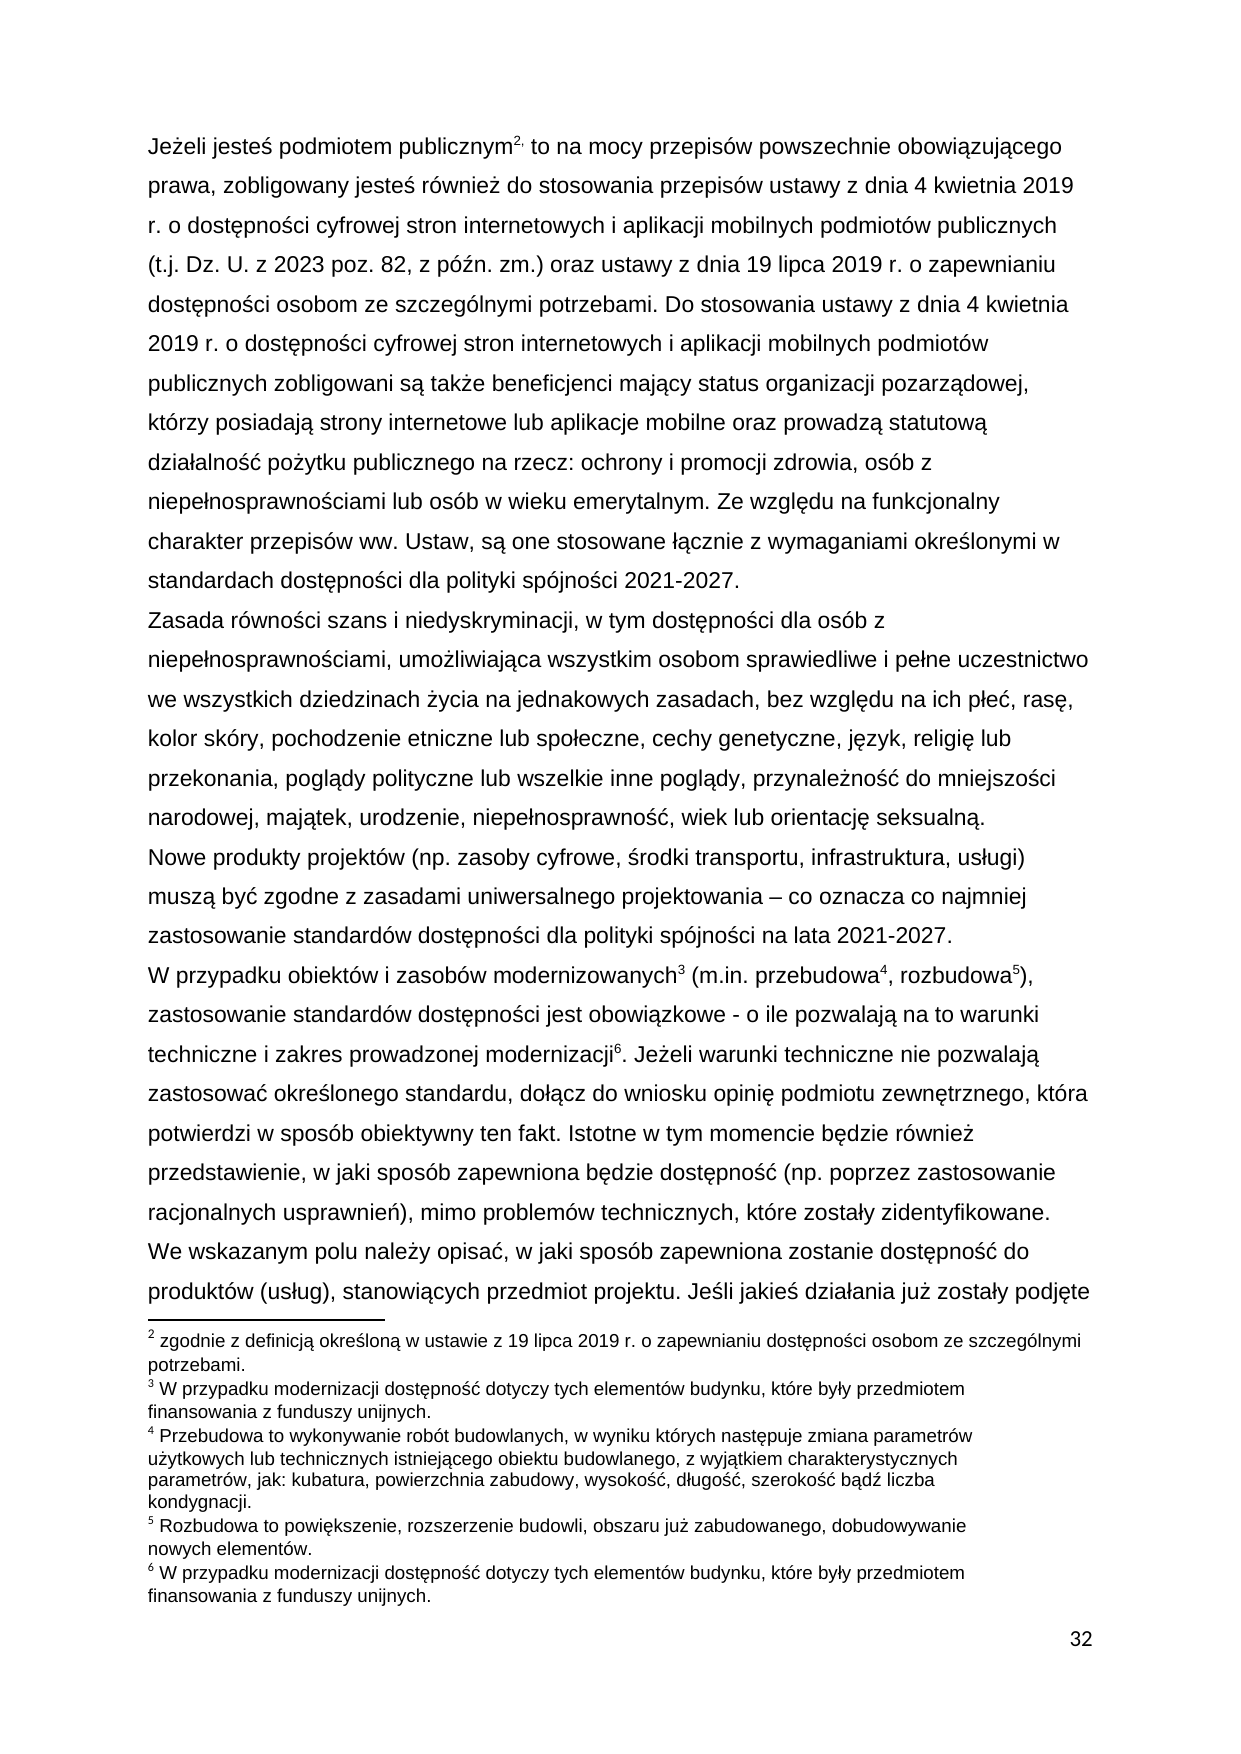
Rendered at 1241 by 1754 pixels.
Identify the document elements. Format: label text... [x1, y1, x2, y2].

text W przypadku obiektów i zasobów modernizowanych (m.in. przebudowa, rozbudowa), zastosowanie standardów dostępności jest obowiązkowe - o ile pozwalają na to warunki techniczne i zakres prowadzonej modernizacji. Jeżeli warunki techniczne nie pozwalają zastosować określonego standardu, dołącz do wniosku opinię podmiotu zewnętrznego, która potwierdzi w sposób obiektywny ten fakt. Istotne w tym momencie będzie również przedstawienie, w jaki sposób zapewniona będzie dostępność (np. poprzez zastosowanie racjonalnych usprawnień), mimo problemów technicznych, które zostały zidentyfikowane. [148, 962, 1092, 1225]
text Jeżeli jesteś podmiotem publicznym, to na mocy przepisów powszechnie obowiązującego prawa, zobligowany jesteś również do stosowania przepisów ustawy z dnia 4 kwietnia 2019 r. o dostępności cyfrowej stron internetowych i aplikacji mobilnych podmiotów publicznych (t.j. Dz. U. z 2023 poz. 82, z późn. zm.) oraz ustawy z dnia 19 lipca 2019 r. o zapewnianiu dostępności osobom ze szczególnymi potrzebami. Do stosowania ustawy z dnia 4 kwietnia 2019 r. o dostępności cyfrowej stron internetowych i aplikacji mobilnych podmiotów publicznych zobligowani są także beneficjenci mający status organizacji pozarządowej, którzy posiadają strony internetowe lub aplikacje mobilne oraz prowadzą statutową działalność pożytku publicznego na rzecz: ochrony i promocji zdrowia, osób z niepełnosprawnościami lub osób w wieku emerytalnym. Ze względu na funkcjonalny charakter przepisów ww. Ustaw, są one stosowane łącznie z wymaganiami określonymi w standardach dostępności dla polityki spójności 2021-2027. [148, 133, 1092, 593]
text Nowe produkty projektów (np. zasoby cyfrowe, środki transportu, infrastruktura, usługi) muszą być zgodne z zasadami uniwersalnego projektowania – co oznacza co najmniej zastosowanie standardów dostępności dla polityki spójności na lata 2021-2027. [148, 843, 1092, 949]
text Zasada równości szans i niedyskryminacji, w tym dostępności dla osób z niepełnosprawnościami, umożliwiająca wszystkim osobom sprawiedliwe i pełne uczestnictwo we wszystkich dziedzinach życia na jednakowych zasadach, bez względu na ich płeć, rasę, kolor skóry, pochodzenie etniczne lub społeczne, cechy genetyczne, język, religię lub przekonania, poglądy polityczne lub wszelkie inne poglądy, przynależność do mniejszości narodowej, majątek, urodzenie, niepełnosprawność, wiek lub orientację seksualną. [148, 607, 1092, 830]
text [148, 1238, 1092, 1304]
